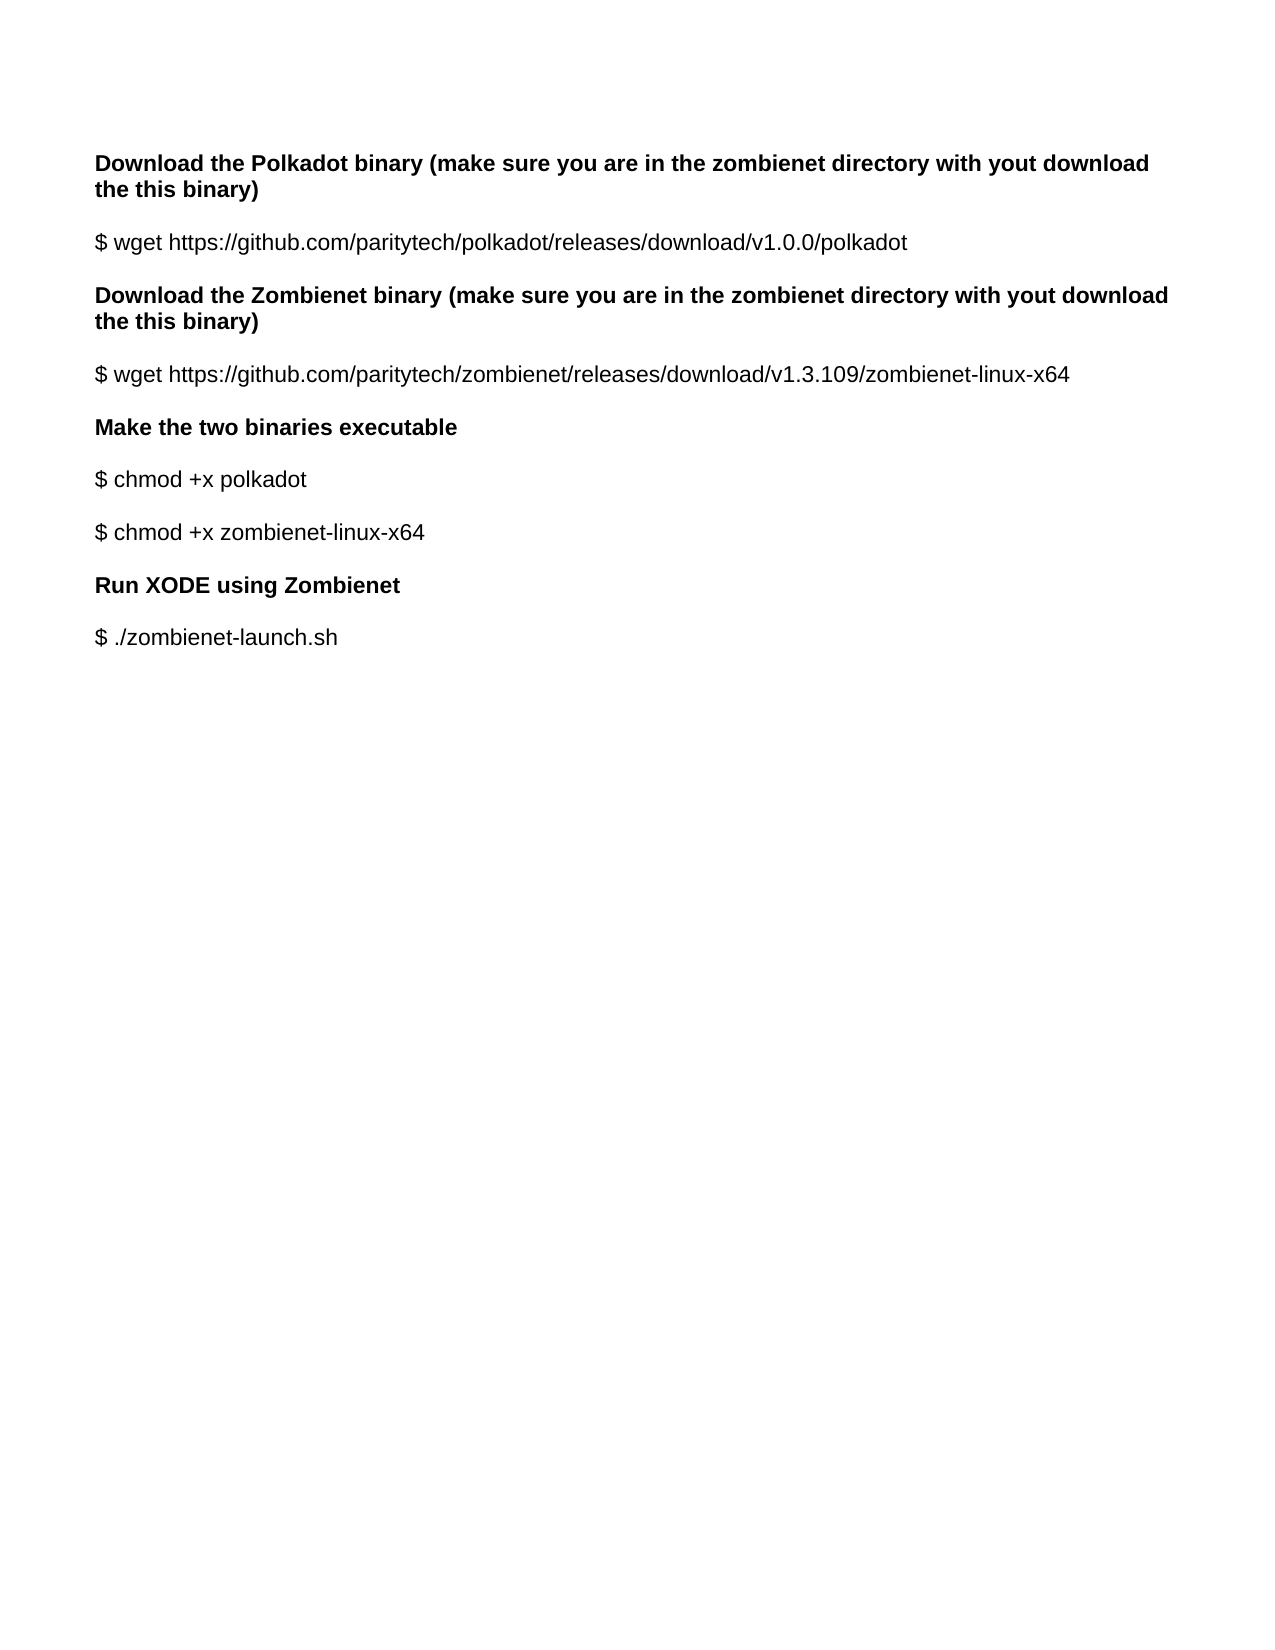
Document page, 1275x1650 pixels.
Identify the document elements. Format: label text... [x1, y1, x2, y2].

text Download the Polkadot binary (make sure you are in the zombienet directory with yout download the this binary) [94, 150, 1181, 203]
text $ ./zombienet-launch.sh [94, 624, 1181, 651]
text $ chmod +x polkadot [94, 466, 1181, 493]
text $ wget https://github.com/paritytech/polkadot/releases/download/v1.0.0/polkadot [94, 229, 1181, 255]
text $ wget https://github.com/paritytech/zombienet/releases/download/v1.3.109/zombienet-linux-x64 [94, 361, 1181, 387]
text Run XODE using Zombienet [94, 572, 1181, 598]
text Download the Zombienet binary (make sure you are in the zombienet directory with yout download the this binary) [94, 282, 1181, 334]
text $ chmod +x zombienet-linux-x64 [94, 519, 1181, 545]
text Make the two binaries executable [94, 413, 1181, 440]
